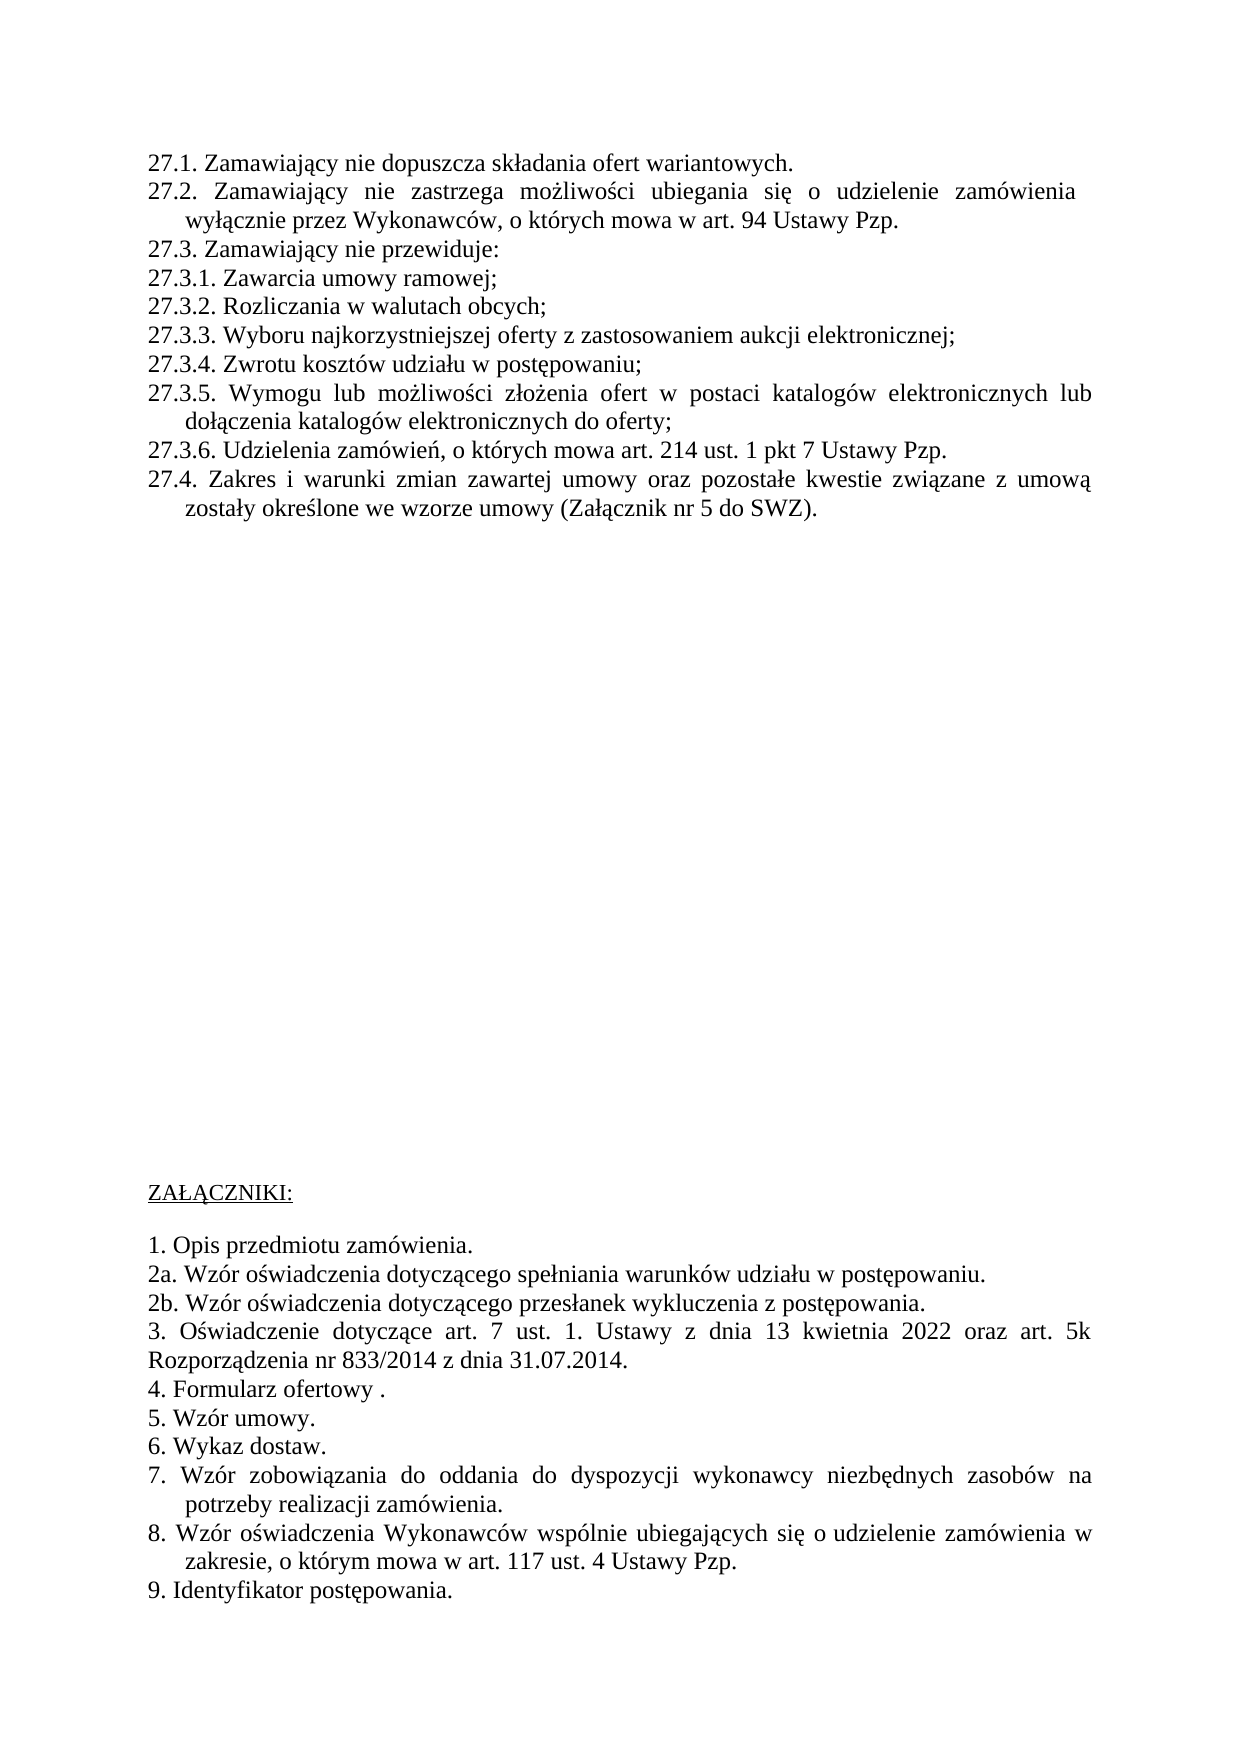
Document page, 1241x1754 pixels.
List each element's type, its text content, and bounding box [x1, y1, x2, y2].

text 4. Formularz ofertowy . [148, 1374, 1093, 1403]
text 3. Oświadczenie dotyczące art. 7 ust. 1. Ustawy z dnia 13 kwietnia 2022 oraz art. 5k Rozporządzenia nr 833/2014 z dnia 31.07.2014. [148, 1316, 1093, 1374]
text 27.4. Zakres i warunki zmian zawartej umowy oraz pozostałe kwestie związane z umową zostały określone we wzorze umowy (Załącznik nr 5 do SWZ). [148, 464, 1093, 521]
text 8. Wzór oświadczenia Wykonawców wspólnie ubiegających się o udzielenie zamówienia w zakresie, o którym mowa w art. 117 ust. 4 Ustawy Pzp. [148, 1518, 1093, 1575]
text 9. Identyfikator postępowania. [148, 1575, 1093, 1604]
text 6. Wykaz dostaw. [148, 1431, 1093, 1460]
text 27.1. Zamawiający nie dopuszcza składania ofert wariantowych. [148, 148, 1093, 176]
text 27.3. Zamawiający nie przewiduje: [148, 234, 1093, 263]
text 2a. Wzór oświadczenia dotyczącego spełniania warunków udziału w postępowaniu. [148, 1259, 1093, 1288]
text 27.3.6. Udzielenia zamówień, o których mowa art. 214 ust. 1 pkt 7 Ustawy Pzp. [148, 435, 1093, 464]
text 27.3.1. Zawarcia umowy ramowej; [148, 263, 1093, 291]
text 7. Wzór zobowiązania do oddania do dyspozycji wykonawcy niezbędnych zasobów na potrzeby realizacji zamówienia. [148, 1460, 1093, 1518]
text 27.3.2. Rozliczania w walutach obcych; [148, 291, 1093, 320]
text 27.3.5. Wymogu lub możliwości złożenia ofert w postaci katalogów elektronicznych lub dołączenia katalogów elektronicznych do oferty; [148, 378, 1093, 435]
text ZAŁĄCZNIKI: [148, 1179, 1093, 1205]
text 27.3.3. Wyboru najkorzystniejszej oferty z zastosowaniem aukcji elektronicznej; [148, 320, 1093, 349]
text 27.2. Zamawiający nie zastrzega możliwości ubiegania się o udzielenie zamówienia wyłącznie przez Wykonawców, o których mowa w art. 94 Ustawy Pzp. [148, 176, 1093, 234]
text 2b. Wzór oświadczenia dotyczącego przesłanek wykluczenia z postępowania. [148, 1288, 1093, 1316]
text 1. Opis przedmiotu zamówienia. [148, 1230, 1093, 1259]
text 27.3.4. Zwrotu kosztów udziału w postępowaniu; [148, 349, 1093, 378]
text 5. Wzór umowy. [148, 1403, 1093, 1431]
